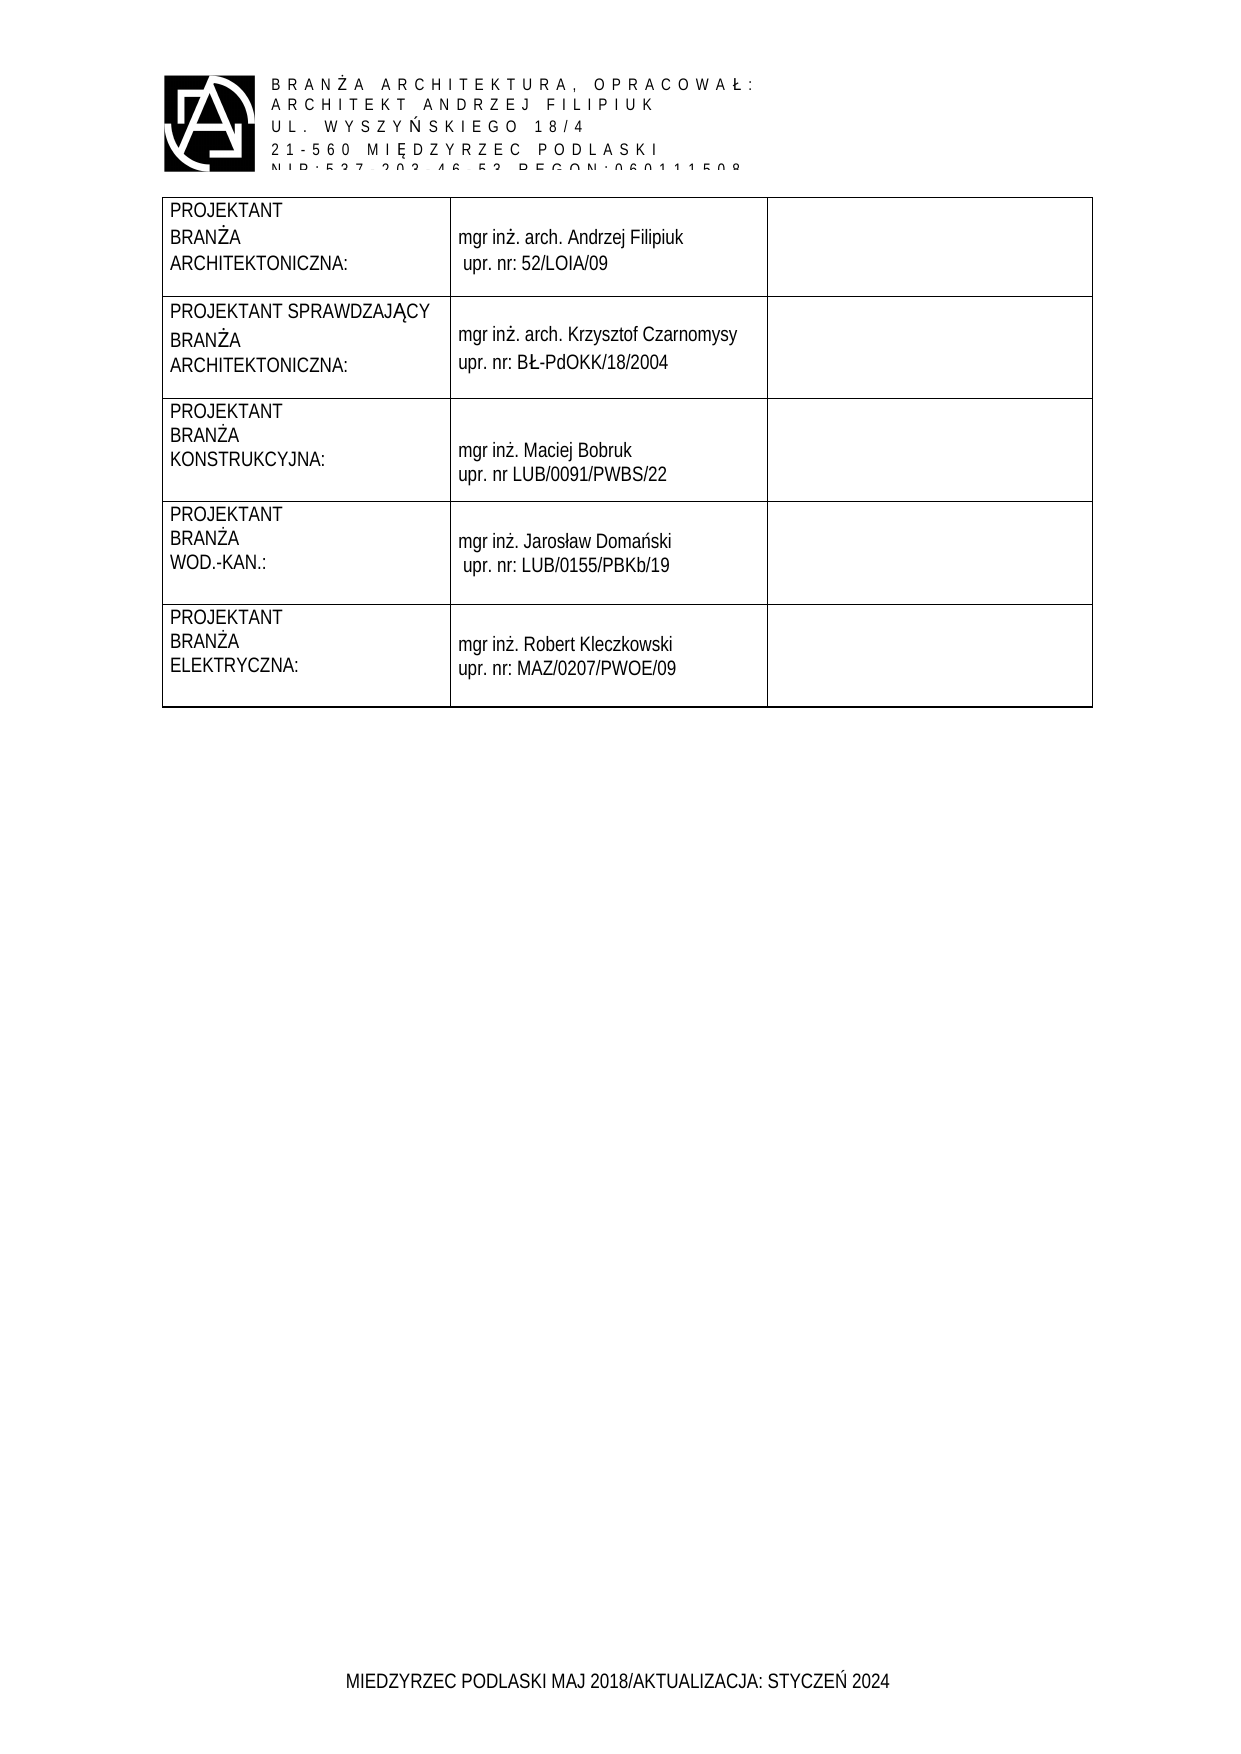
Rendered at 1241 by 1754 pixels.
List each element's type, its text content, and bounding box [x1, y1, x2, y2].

table_cell mgr inż. Jarosław Domański upr. nr: LUB/0155/PBKb/19 [451, 502, 767, 604]
table_cell PROJEKTANT BRANŻA WOD.-KAN.: [163, 502, 450, 604]
table_cell mgr inż. Maciej Bobruk upr. nr LUB/0091/PWBS/22 [451, 399, 767, 501]
table_header PROJEKTANT BRANŻA ARCHITEKTONICZNA: [163, 198, 450, 296]
table_header [768, 198, 1092, 296]
table_cell PROJEKTANT BRANŻA ELEKTRYCZNA: [163, 605, 450, 706]
table_cell mgr inż. Robert Kleczkowski upr. nr: MAZ/0207/PWOE/09 [451, 605, 767, 706]
table_cell PROJEKTANT SPRAWDZAJĄCY BRANŻA ARCHITEKTONICZNA: [163, 297, 450, 398]
table_cell [768, 399, 1092, 501]
table_header mgr inż. arch. Andrzej Filipiuk upr. nr: 52/LOIA/09 [451, 198, 767, 296]
table_cell [768, 605, 1092, 706]
table_cell [768, 297, 1092, 398]
table_cell [768, 502, 1092, 604]
table_cell mgr inż. arch. Krzysztof Czarnomysy upr. nr: BŁ-PdOKK/18/2004 [451, 297, 767, 398]
table_cell PROJEKTANT BRANŻA KONSTRUKCYJNA: [163, 399, 450, 501]
